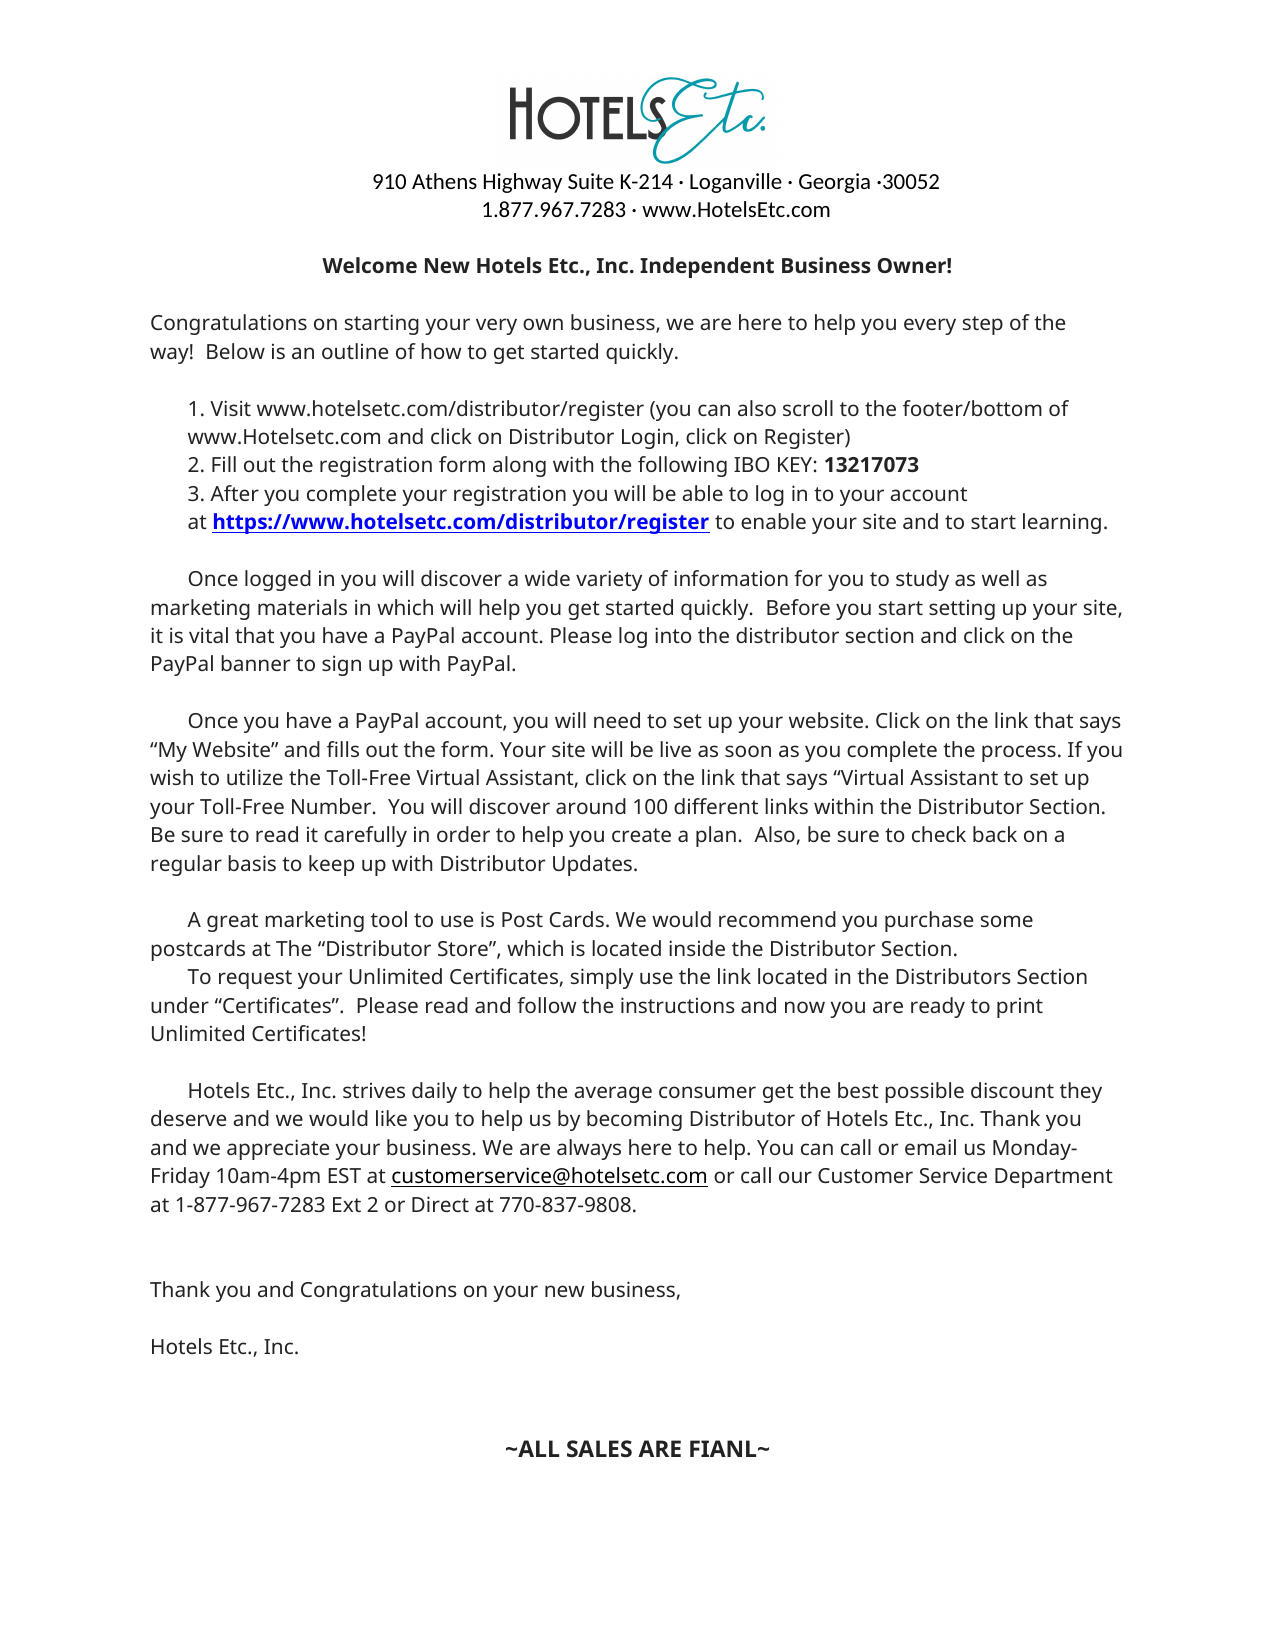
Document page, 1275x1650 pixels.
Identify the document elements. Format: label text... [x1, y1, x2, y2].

text 3. After you complete your registration you will be able to log in to your account at https://www.hotelsetc.com/distributor/register to enable your site and to start learning. [187, 479, 1125, 536]
text Welcome New Hotels Etc., Inc. Independent Business Owner! [150, 251, 1125, 280]
text A great marketing tool to use is Post Cards. We would recommend you purchase some postcards at The “Distributor Store”, which is located inside the Distributor Section. [150, 906, 1125, 962]
text Hotels Etc., Inc. strives daily to help the average consumer get the best possible discount they deserve and we would like you to help us by becoming Distributor of Hotels Etc., Inc. Thank you and we appreciate your business. We are always here to help. You can call or email us Monday-Friday 10am-4pm EST at customerservice@hotelsetc.com or call our Customer Service Department at 1-877-967-7283 Ext 2 or Direct at 770-837-9808. [150, 1076, 1125, 1218]
text ~ALL SALES ARE FIANL~ [150, 1433, 1125, 1464]
text Thank you and Congratulations on your new business, [150, 1275, 1125, 1304]
text Once you have a PayPal account, you will need to set up your website. Click on the link that says “My Website” and fills out the form. Your site will be live as soon as you complete the process. If you wish to utilize the Toll-Free Virtual Assistant, click on the link that says “Virtual Assistant to set up your Toll-Free Number. You will discover around 100 different links within the Distributor Section. Be sure to read it carefully in order to help you create a plan. Also, be sure to check back on a regular basis to keep up with Distributor Updates. [150, 706, 1125, 877]
picture [493, 75, 782, 167]
text To request your Unlimited Certificates, simply use the link located in the Distributors Section under “Certificates”. Please read and follow the instructions and now you are ready to print Unlimited Certificates! [150, 962, 1125, 1048]
text Once logged in you will discover a wide variety of information for you to study as well as marketing materials in which will help you get started quickly. Before you start setting up your site, it is vital that you have a PayPal account. Please log into the distributor section and click on the PayPal banner to sign up with PayPal. [150, 564, 1125, 678]
text Congratulations on starting your very own business, we are here to help you every step of the way! Below is an outline of how to get started quickly. [150, 308, 1125, 365]
text Hotels Etc., Inc. [150, 1332, 1125, 1361]
text 2. Fill out the registration form along with the following IBO KEY: 13217073 [187, 451, 1125, 479]
text 1. Visit www.hotelsetc.com/distributor/register (you can also scroll to the footer/bottom of www.Hotelsetc.com and click on Distributor Login, click on Register) [187, 394, 1125, 451]
